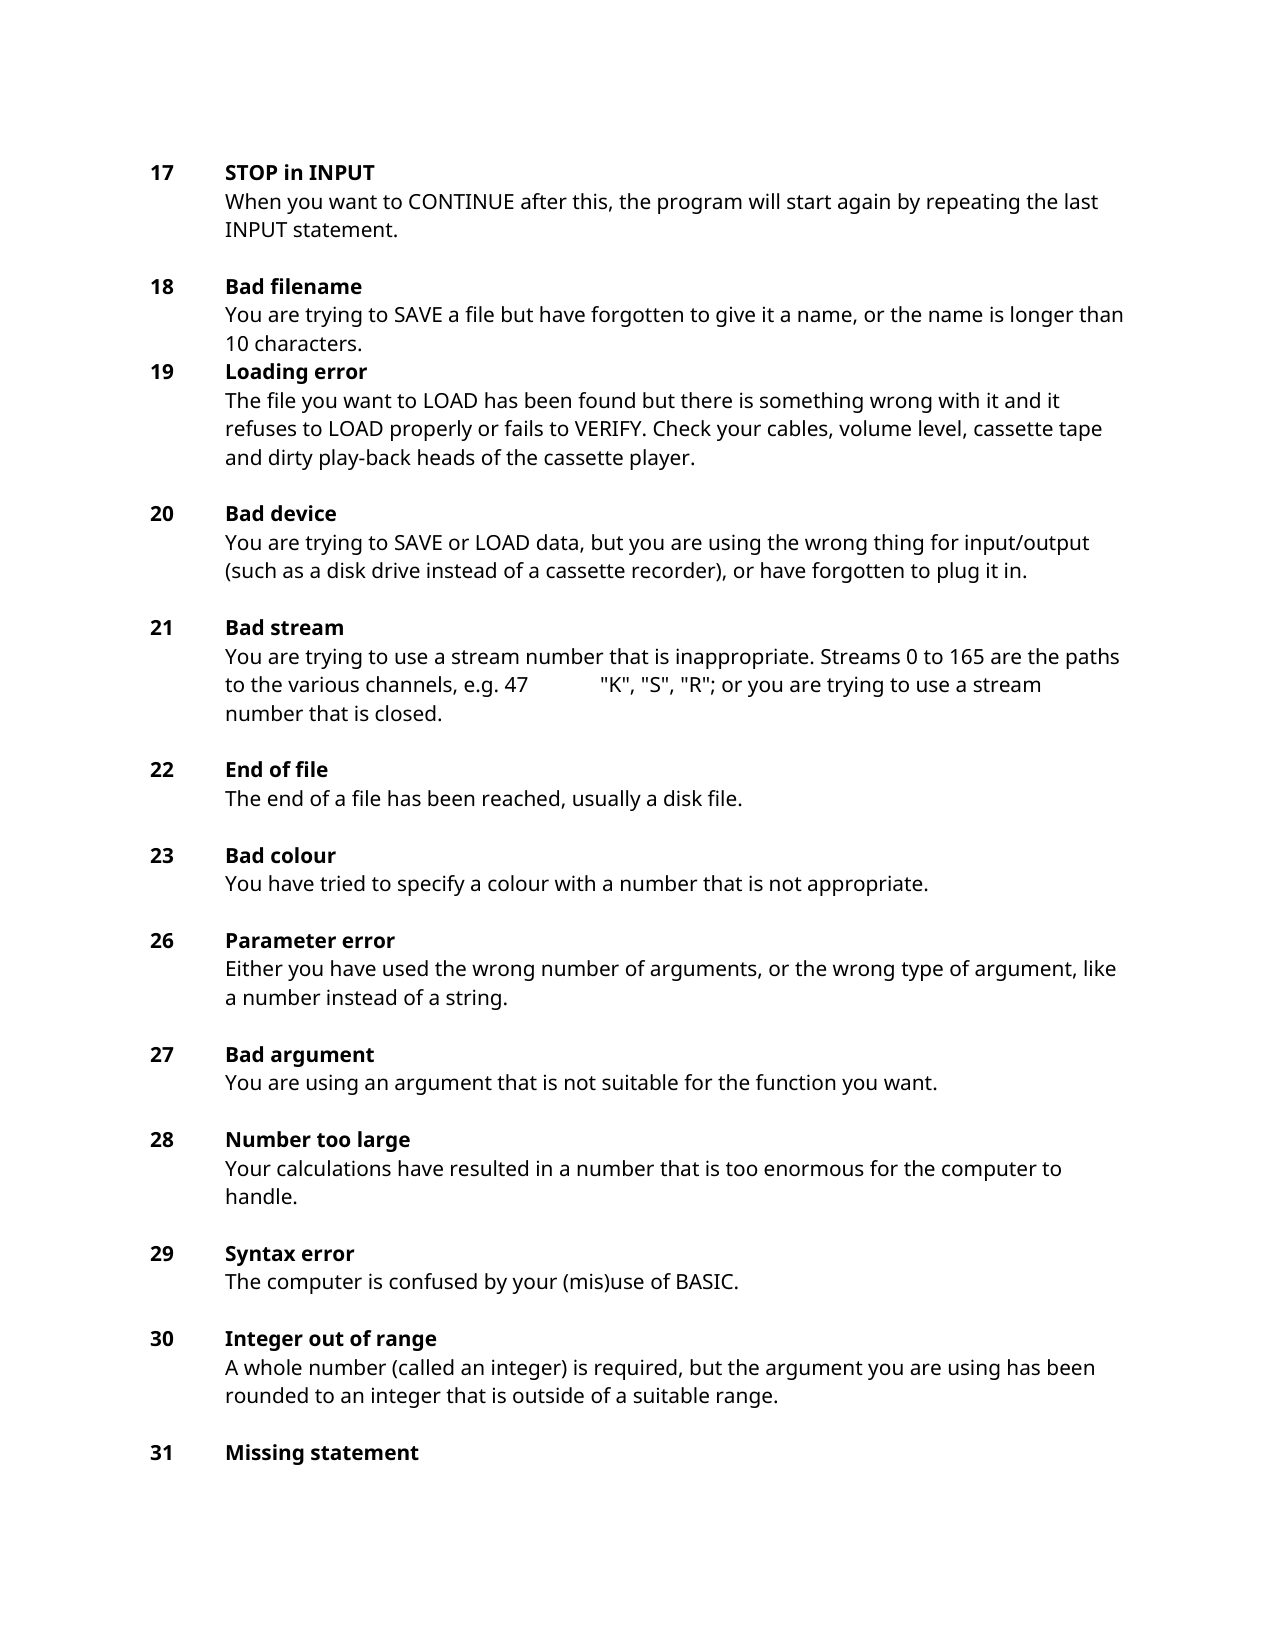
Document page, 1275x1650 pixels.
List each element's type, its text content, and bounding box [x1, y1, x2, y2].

text When you want to CONTINUE after this, the program will start again by repeating the last INPUT statement. [225, 187, 1125, 244]
text The computer is confused by your (mis)use of BASIC. [225, 1267, 1125, 1296]
text 22 End of file [150, 756, 1125, 784]
text 27 Bad argument [150, 1040, 1125, 1068]
text A whole number (called an integer) is required, but the argument you are using has been rounded to an integer that is outside of a suitable range. [225, 1353, 1125, 1409]
text The end of a file has been reached, usually a disk file. [225, 784, 1125, 812]
text You are using an argument that is not suitable for the function you want. [225, 1068, 1125, 1097]
text 20 Bad device [150, 499, 1125, 528]
text 28 Number too large [150, 1125, 1125, 1154]
text 19 Loading error [150, 357, 1125, 386]
text The file you want to LOAD has been found but there is something wrong with it and it refuses to LOAD properly or fails to VERIFY. Check your cables, volume level, cassette tape and dirty play-back heads of the cassette player. [150, 386, 1125, 471]
text You have tried to specify a colour with a number that is not appropriate. [225, 869, 1125, 898]
text 23 Bad colour [150, 841, 1125, 869]
text 31 Missing statement [150, 1438, 1125, 1466]
text 29 Syntax error [150, 1239, 1125, 1267]
text 18 Bad filename [150, 272, 1125, 301]
text 21 Bad stream [150, 613, 1125, 642]
text You are trying to use a stream number that is inappropriate. Streams 0 to 165 are the paths to the various channels, e.g. 47 "K", "S", "R"; or you are trying to use a stream number that is closed. [225, 642, 1125, 727]
text 30 Integer out of range [150, 1324, 1125, 1353]
text You are trying to SAVE a file but have forgotten to give it a name, or the name is longer than 10 characters. [225, 301, 1125, 357]
text Your calculations have resulted in a number that is too enormous for the computer to handle. [225, 1154, 1125, 1211]
text Either you have used the wrong number of arguments, or the wrong type of argument, like a number instead of a string. [225, 954, 1125, 1011]
text You are trying to SAVE or LOAD data, but you are using the wrong thing for input/output (such as a disk drive instead of a cassette recorder), or have forgotten to plug it in. [225, 528, 1125, 585]
text 26 Parameter error [150, 926, 1125, 954]
text 17 STOP in INPUT [150, 158, 1125, 187]
